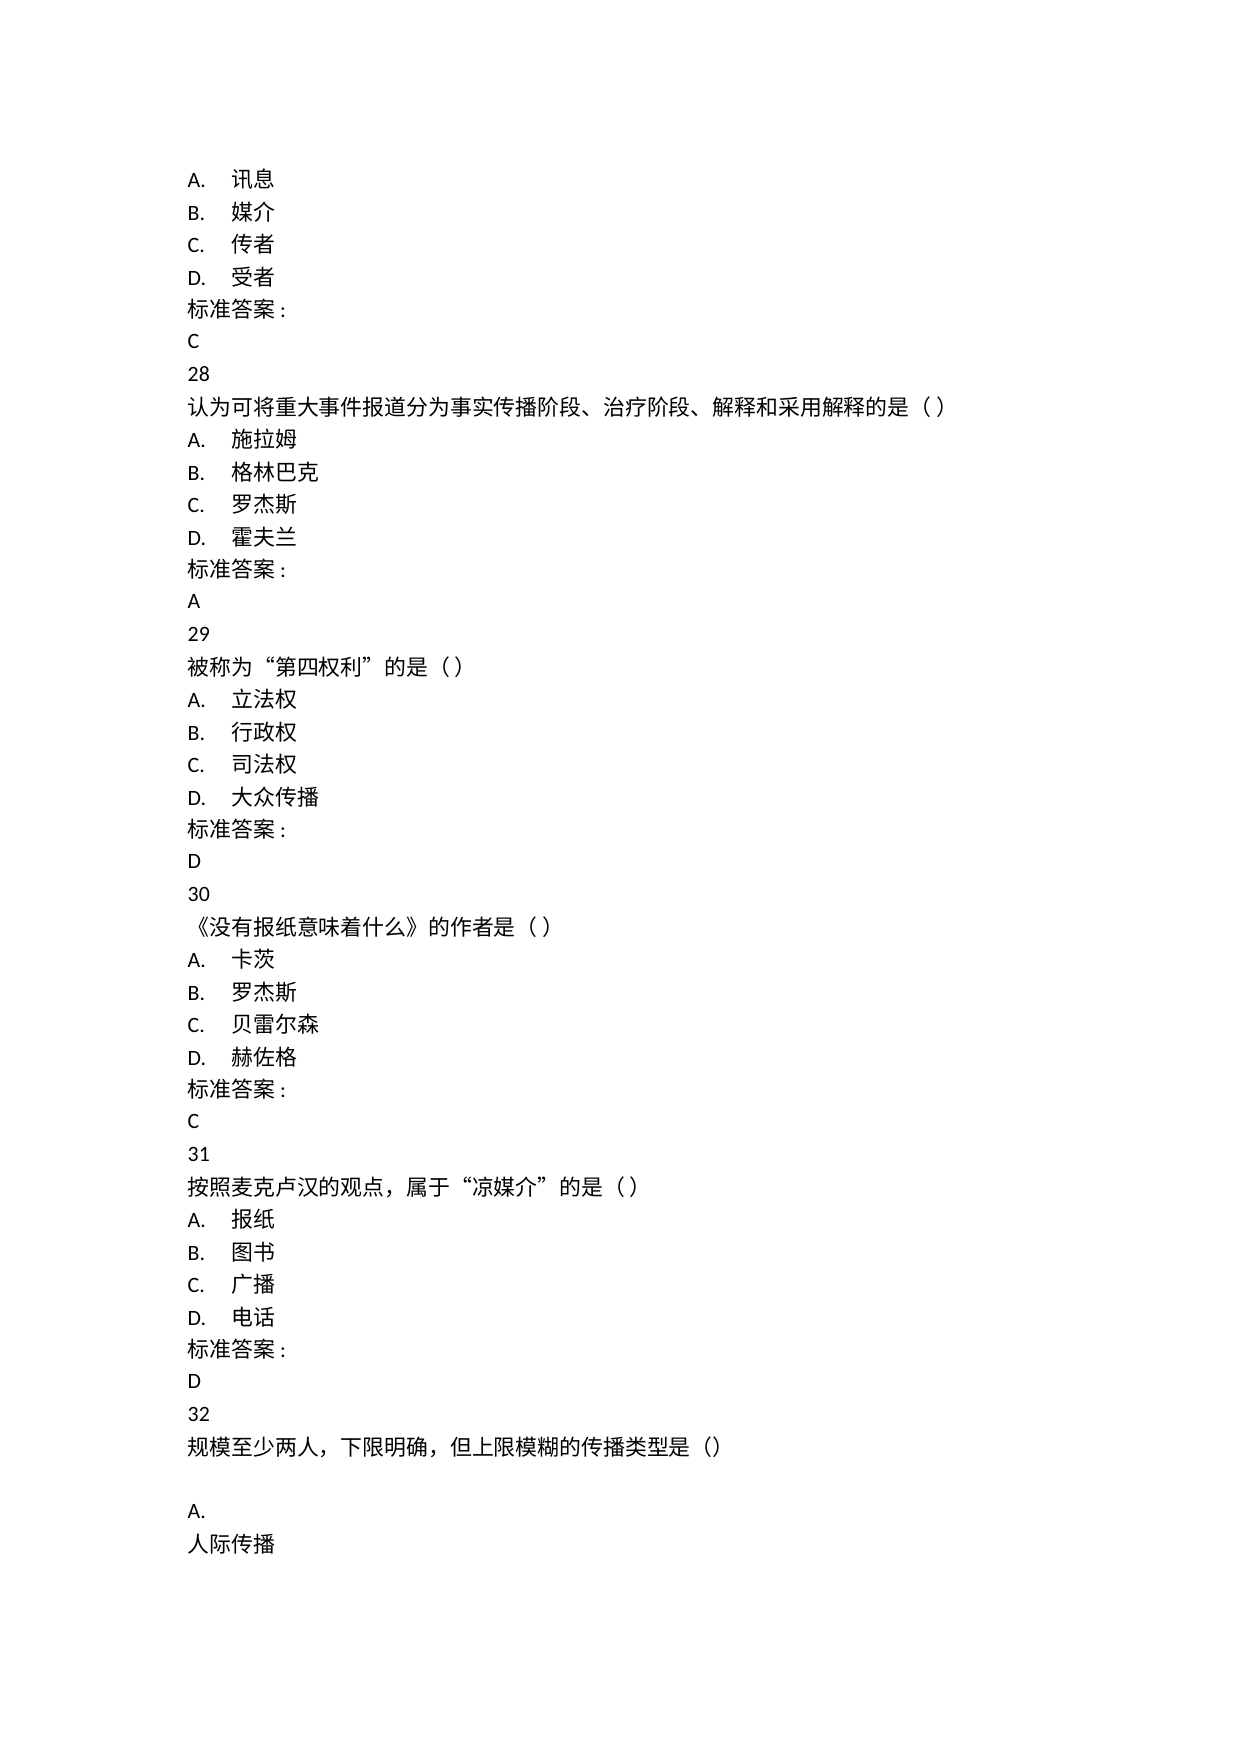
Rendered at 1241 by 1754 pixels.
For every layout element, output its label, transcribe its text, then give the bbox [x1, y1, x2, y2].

text D. 霍夫兰 [187, 519, 1053, 552]
text 29 [187, 617, 1053, 649]
text B. 图书 [187, 1234, 1053, 1267]
text B. 罗杰斯 [187, 974, 1053, 1007]
text 标准答案 : [187, 292, 1053, 324]
text B. 格林巴克 [187, 454, 1053, 487]
text 被称为“第四权利”的是（ ） [187, 649, 1053, 682]
text 按照麦克卢汉的观点，属于“凉媒介”的是（ ） [187, 1169, 1053, 1202]
text C. 罗杰斯 [187, 487, 1053, 519]
text D. 大众传播 [187, 779, 1053, 812]
text 规模至少两人，下限明确，但上限模糊的传播类型是（） [187, 1429, 1053, 1462]
text 《没有报纸意味着什么》的作者是（ ） [187, 909, 1053, 942]
text 标准答案 : [187, 1072, 1053, 1104]
text A. [187, 1494, 1053, 1527]
text A [187, 584, 1053, 617]
text D [187, 844, 1053, 877]
text D. 受者 [187, 259, 1053, 292]
text C [187, 1104, 1053, 1137]
text C. 广播 [187, 1267, 1053, 1299]
text 32 [187, 1397, 1053, 1429]
text B. 媒介 [187, 194, 1053, 227]
text D [187, 1364, 1053, 1397]
text C. 传者 [187, 227, 1053, 259]
text 标准答案 : [187, 812, 1053, 844]
text A. 讯息 [187, 162, 1053, 194]
text A. 卡茨 [187, 942, 1053, 974]
text 人际传播 [187, 1527, 1053, 1559]
text 28 [187, 357, 1053, 389]
text B. 行政权 [187, 714, 1053, 747]
text D. 电话 [187, 1299, 1053, 1332]
text C [187, 324, 1053, 357]
text 标准答案 : [187, 1332, 1053, 1364]
text 标准答案 : [187, 552, 1053, 584]
text A. 施拉姆 [187, 422, 1053, 454]
text 30 [187, 877, 1053, 909]
text D. 赫佐格 [187, 1039, 1053, 1072]
text C. 贝雷尔森 [187, 1007, 1053, 1039]
text A. 报纸 [187, 1202, 1053, 1234]
text 认为可将重大事件报道分为事实传播阶段、治疗阶段、解释和采用解释的是（ ） [187, 389, 1053, 422]
text 31 [187, 1137, 1053, 1169]
text C. 司法权 [187, 747, 1053, 779]
text A. 立法权 [187, 682, 1053, 714]
